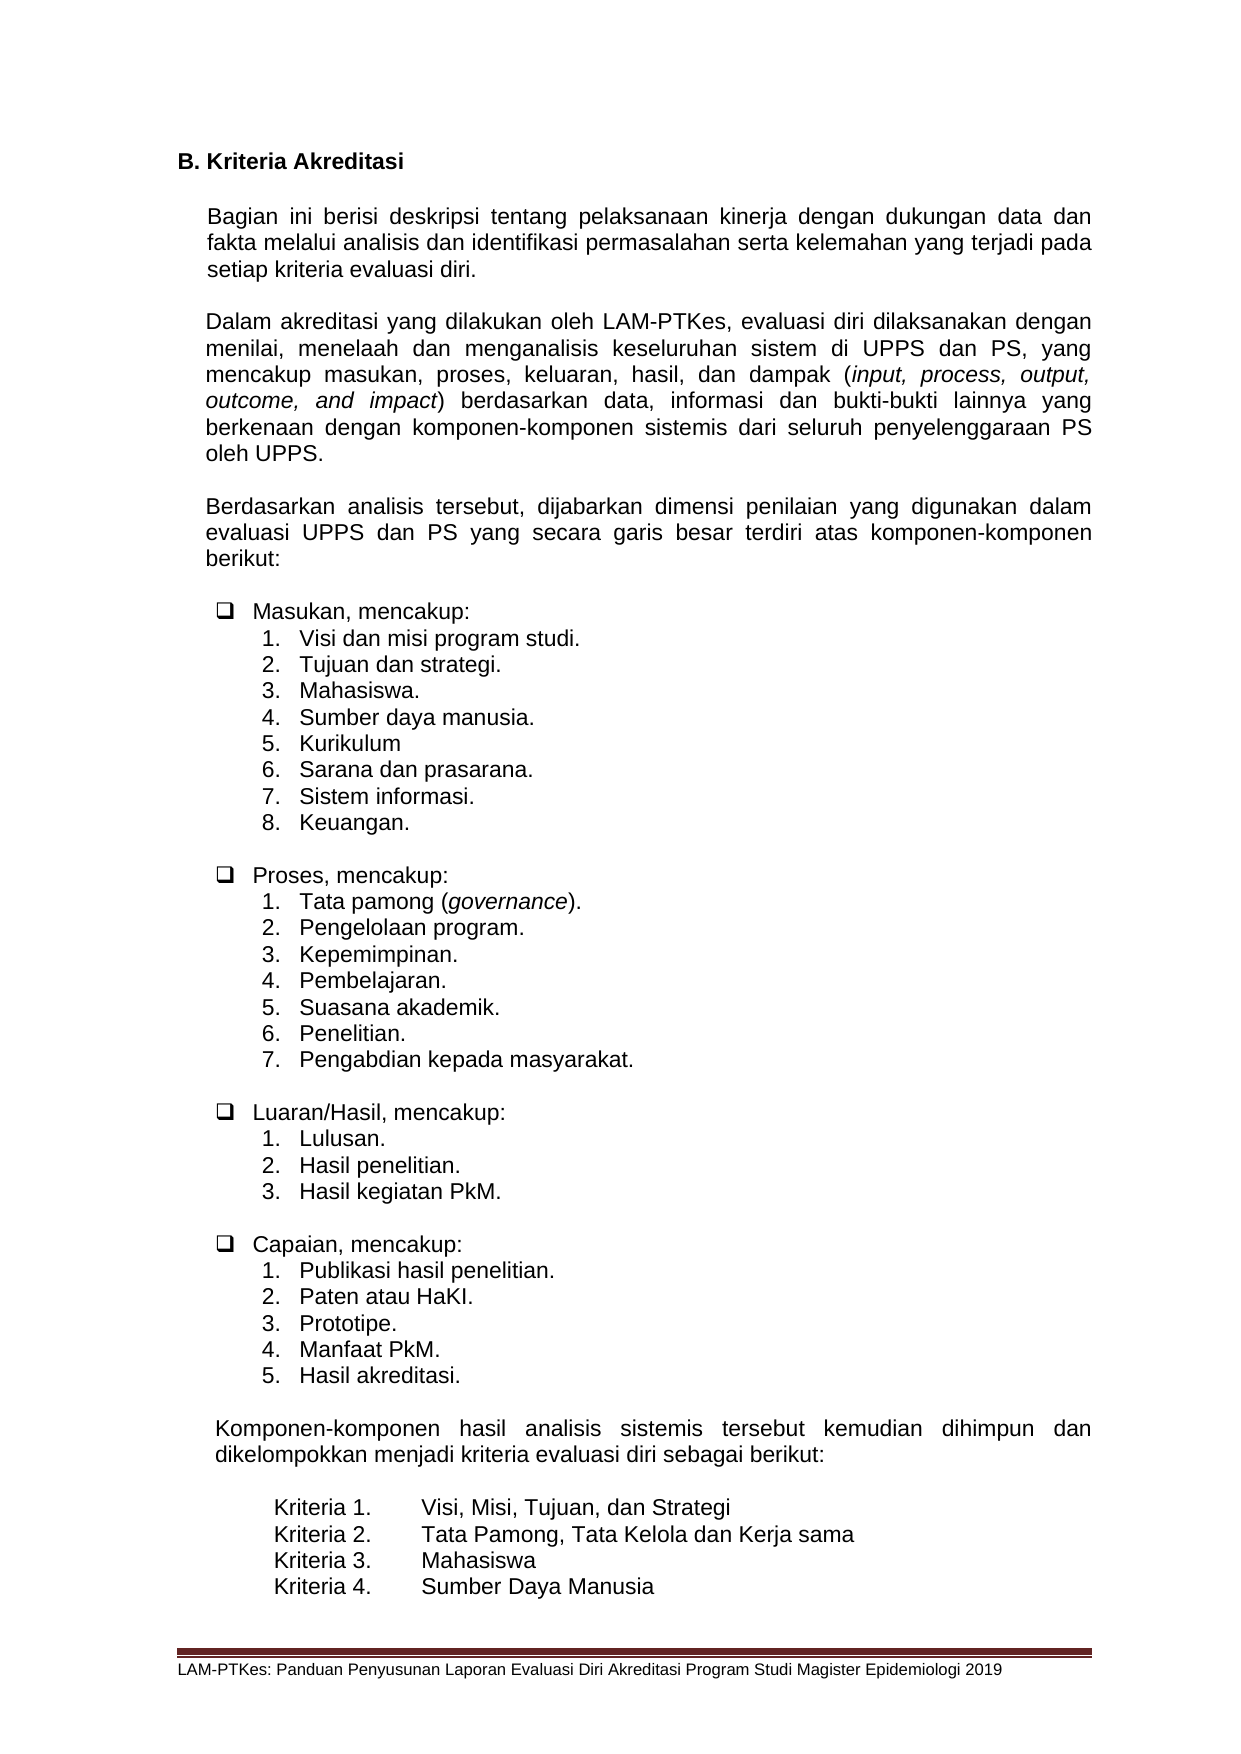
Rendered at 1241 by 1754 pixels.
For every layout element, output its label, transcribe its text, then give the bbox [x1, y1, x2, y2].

text Berdasarkan analisis tersebut, dijabarkan dimensi penilaian yang digunakan dalam evaluasi UPPS dan PS yang secara garis besar terdiri atas komponen-komponen berikut: [205, 493, 1092, 572]
list Mahasiswa. [262, 677, 1092, 703]
list Hasil penelitian. [262, 1152, 1092, 1178]
text Bagian ini berisi deskripsi tentang pelaksanaan kinerja dengan dukungan data dan fakta melalui analisis dan identifikasi permasalahan serta kelemahan yang terjadi pada setiap kriteria evaluasi diri. [207, 203, 1092, 282]
list Prototipe. [262, 1310, 1092, 1336]
list Manfaat PkM. [262, 1336, 1092, 1362]
list Kepemimpinan. [262, 941, 1092, 967]
list Proses, mencakup: [215, 862, 1092, 888]
list Keuangan. [262, 809, 1092, 835]
text Dalam akreditasi yang dilakukan oleh LAM-PTKes, evaluasi diri dilaksanakan dengan menilai, menelaah dan menganalisis keseluruhan sistem di UPPS dan PS, yang mencakup masukan, proses, keluaran, hasil, dan dampak (input, process, output, outcome, and impact) berdasarkan data, informasi dan bukti-bukti lainnya yang berkenaan dengan komponen-komponen sistemis dari seluruh penyelenggaraan PS oleh UPPS. [205, 308, 1092, 466]
list Capaian, mencakup: [215, 1231, 1092, 1257]
list Pengelolaan program. [262, 914, 1092, 941]
list Sarana dan prasarana. [262, 756, 1092, 783]
list Luaran/Hasil, mencakup: [215, 1099, 1092, 1125]
list Tujuan dan strategi. [262, 651, 1092, 677]
list Tata pamong (governance). [262, 888, 1092, 914]
list Visi dan misi program studi. [262, 624, 1092, 651]
list Masukan, mencakup: [215, 598, 1092, 624]
list Kurikulum [262, 730, 1092, 756]
list Sistem informasi. [262, 783, 1092, 809]
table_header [410, 1494, 1089, 1606]
text Komponen-komponen hasil analisis sistemis tersebut kemudian dihimpun dan dikelompokkan menjadi kriteria evaluasi diri sebagai berikut: [215, 1415, 1092, 1468]
list Hasil akreditasi. [262, 1362, 1092, 1389]
list Paten atau HaKI. [262, 1283, 1092, 1310]
list Publikasi hasil penelitian. [262, 1257, 1092, 1283]
list Penelitian. [262, 1020, 1092, 1046]
list Sumber daya manusia. [262, 703, 1092, 730]
list Suasana akademik. [262, 993, 1092, 1020]
subtitle B. Kriteria Akreditasi [177, 148, 1092, 174]
list Pembelajaran. [262, 967, 1092, 993]
list Hasil kegiatan PkM. [262, 1178, 1092, 1204]
list Pengabdian kepada masyarakat. [262, 1046, 1092, 1072]
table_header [262, 1494, 410, 1606]
list Lulusan. [262, 1125, 1092, 1152]
